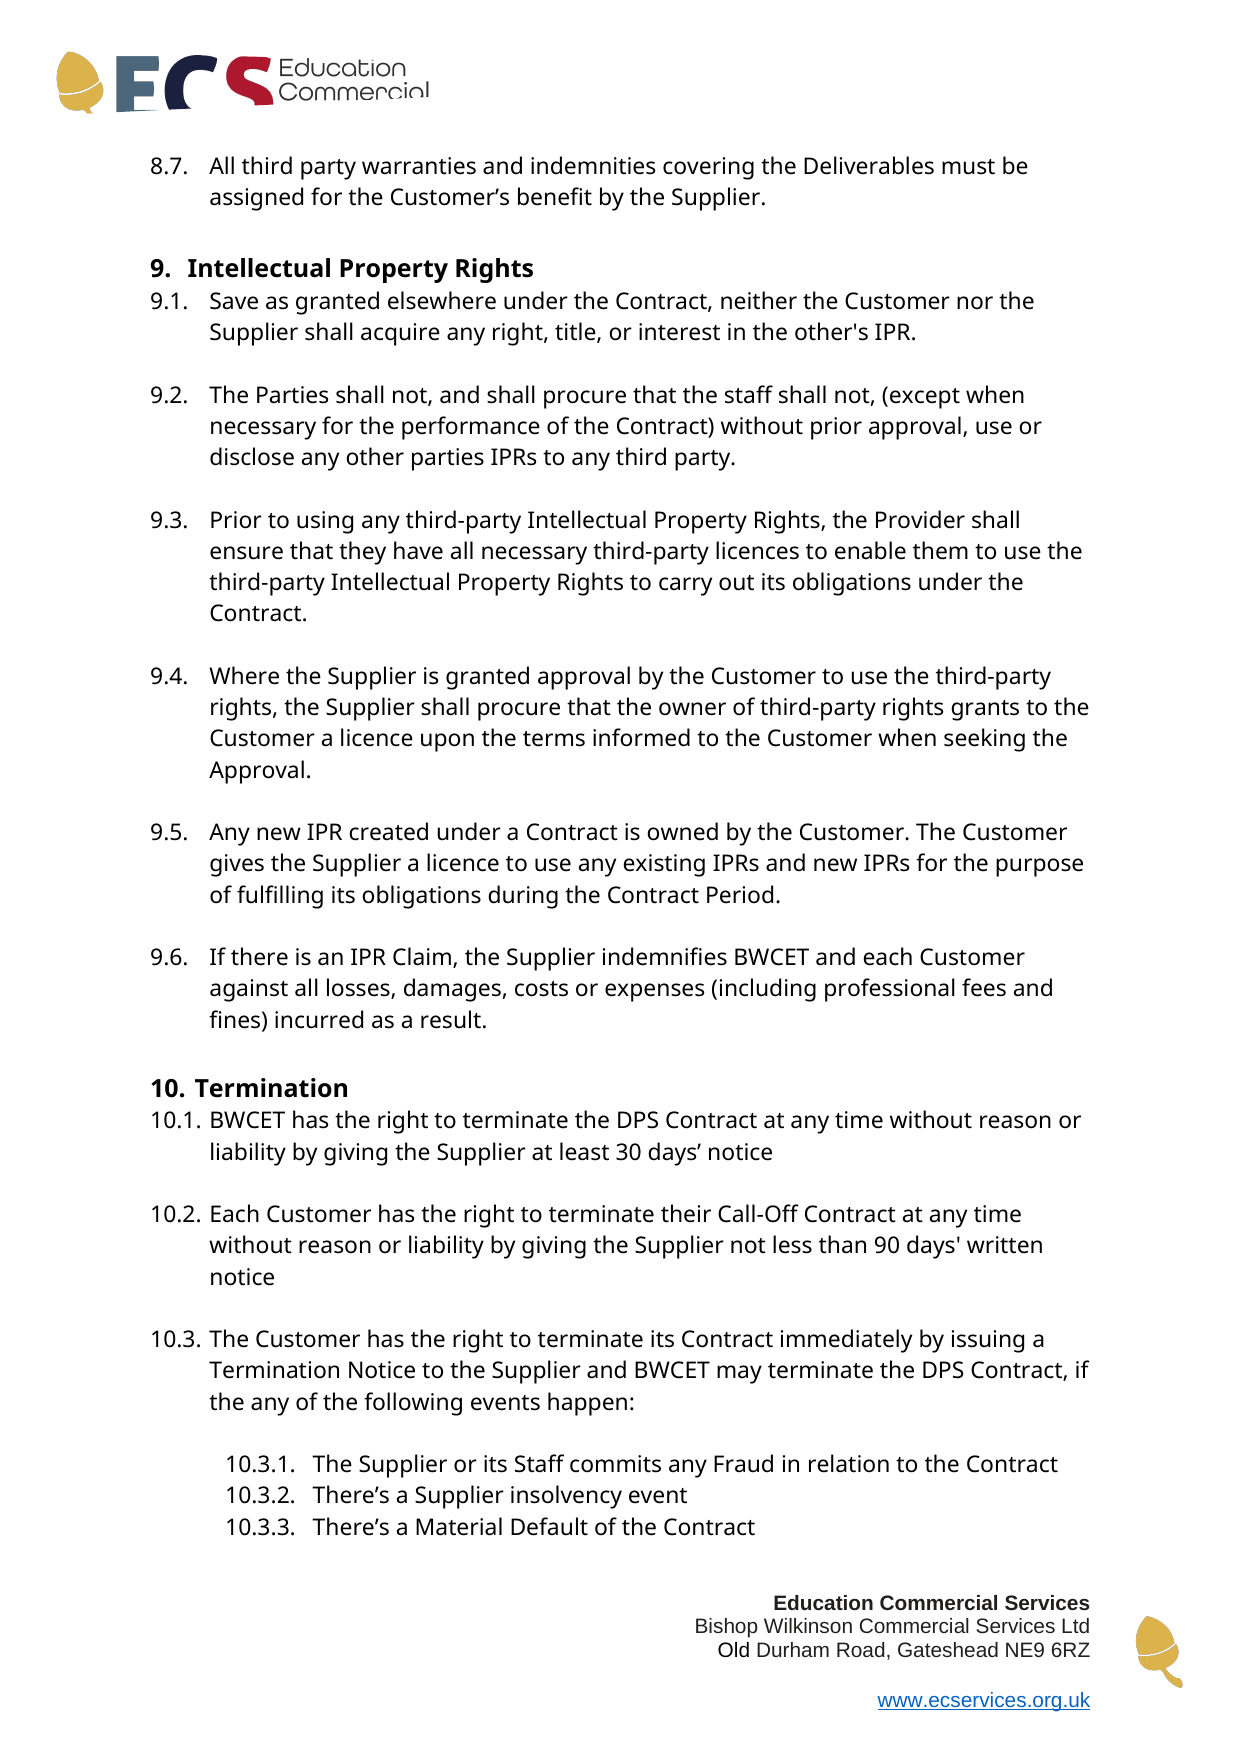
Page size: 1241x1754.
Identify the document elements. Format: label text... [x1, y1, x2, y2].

list Intellectual Property Rights [150, 251, 1090, 285]
list Each Customer has the right to terminate their Call-Off Contract at any time without reason or liability by giving the Supplier not less than 90 days' written notice [150, 1198, 1090, 1292]
list Termination [150, 1070, 1090, 1104]
list BWCET has the right to terminate the DPS Contract at any time without reason or liability by giving the Supplier at least 30 days’ notice [150, 1104, 1090, 1167]
list There’s a Supplier insolvency event [225, 1479, 1090, 1511]
list Prior to using any third-party Intellectual Property Rights, the Provider shall ensure that they have all necessary third-party licences to enable them to use the third-party Intellectual Property Rights to carry out its obligations under the Contract. [150, 503, 1090, 628]
list Any new IPR created under a Contract is owned by the Customer. The Customer gives the Supplier a licence to use any existing IPRs and new IPRs for the purpose of fulfilling its obligations during the Contract Period. [150, 816, 1090, 910]
list The Parties shall not, and shall procure that the staff shall not, (except when necessary for the performance of the Contract) without prior approval, use or disclose any other parties IPRs to any third party. [150, 378, 1090, 472]
list If there is an IPR Claim, the Supplier indemnifies BWCET and each Customer against all losses, damages, costs or expenses (including professional fees and fines) incurred as a result. [150, 941, 1090, 1035]
list Save as granted elsewhere under the Contract, neither the Customer nor the Supplier shall acquire any right, title, or interest in the other's IPR. [150, 285, 1090, 347]
list There’s a Material Default of the Contract [225, 1511, 1090, 1542]
list The Customer has the right to terminate its Contract immediately by issuing a Termination Notice to the Supplier and BWCET may terminate the DPS Contract, if the any of the following events happen: [150, 1323, 1090, 1417]
list Where the Supplier is granted approval by the Customer to use the third-party rights, the Supplier shall procure that the owner of third-party rights grants to the Customer a licence upon the terms informed to the Customer when seeking the Approval. [150, 660, 1090, 785]
list The Supplier or its Staff commits any Fraud in relation to the Contract [225, 1448, 1090, 1479]
list All third party warranties and indemnities covering the Deliverables must be assigned for the Customer’s benefit by the Supplier. [150, 150, 1090, 212]
